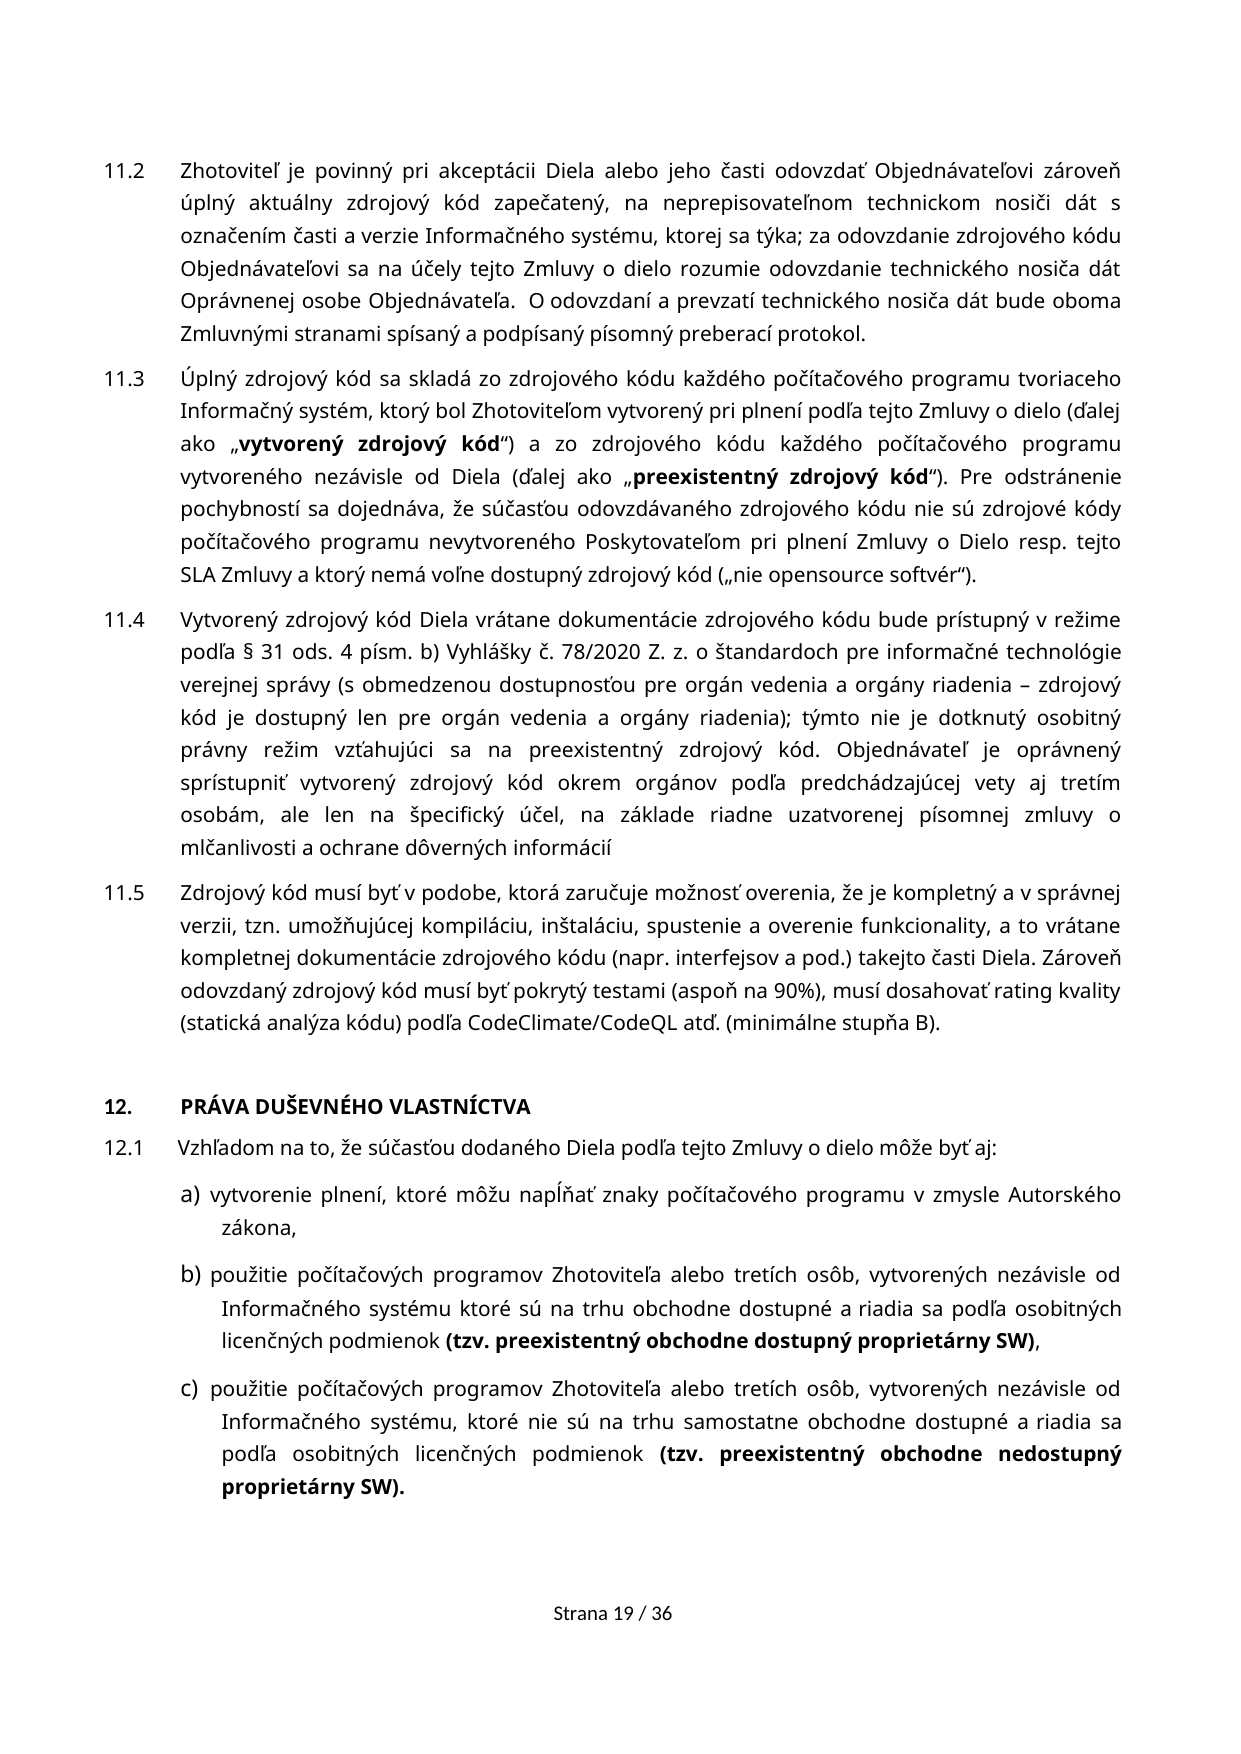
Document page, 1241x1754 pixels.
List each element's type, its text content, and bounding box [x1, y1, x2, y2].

list použitie počítačových programov Zhotoviteľa alebo tretích osôb, vytvorených nezávisle od Informačného systému, ktoré nie sú na trhu samostatne obchodne dostupné a riadia sa podľa osobitných licenčných podmienok (tzv. preexistentný obchodne nedostupný proprietárny SW). [180, 1372, 1122, 1501]
text Vzhľadom na to, že súčasťou dodaného Diela podľa tejto Zmluvy o dielo môže byť aj: [103, 1133, 1122, 1161]
text Zhotoviteľ je povinný pri akceptácii Diela alebo jeho časti odovzdať Objednávateľovi zároveň úplný aktuálny zdrojový kód zapečatený, na neprepisovateľnom technickom nosiči dát s označením časti a verzie Informačného systému, ktorej sa týka; za odovzdanie zdrojového kódu Objednávateľovi sa na účely tejto Zmluvy o dielo rozumie odovzdanie technického nosiča dát Oprávnenej osobe Objednávateľa. O odovzdaní a prevzatí technického nosiča dát bude oboma Zmluvnými stranami spísaný a podpísaný písomný preberací protokol. [103, 156, 1122, 347]
text Zdrojový kód musí byť v podobe, ktorá zaručuje možnosť overenia, že je kompletný a v správnej verzii, tzn. umožňujúcej kompiláciu, inštaláciu, spustenie a overenie funkcionality, a to vrátane kompletnej dokumentácie zdrojového kódu (napr. interfejsov a pod.) takejto časti Diela. Zároveň odovzdaný zdrojový kód musí byť pokrytý testami (aspoň na 90%), musí dosahovať rating kvality (statická analýza kódu) podľa CodeClimate/CodeQL atď. (minimálne stupňa B). [103, 878, 1122, 1037]
list použitie počítačových programov Zhotoviteľa alebo tretích osôb, vytvorených nezávisle od Informačného systému ktoré sú na trhu obchodne dostupné a riadia sa podľa osobitných licenčných podmienok (tzv. preexistentný obchodne dostupný proprietárny SW), [180, 1258, 1122, 1355]
text Úplný zdrojový kód sa skladá zo zdrojového kódu každého počítačového programu tvoriaceho Informačný systém, ktorý bol Zhotoviteľom vytvorený pri plnení podľa tejto Zmluvy o dielo (ďalej ako „vytvorený zdrojový kód“) a zo zdrojového kódu každého počítačového programu vytvoreného nezávisle od Diela (ďalej ako „preexistentný zdrojový kód“). Pre odstránenie pochybností sa dojednáva, že súčasťou odovzdávaného zdrojového kódu nie sú zdrojové kódy počítačového programu nevytvoreného Poskytovateľom pri plnení Zmluvy o Dielo resp. tejto SLA Zmluvy a ktorý nemá voľne dostupný zdrojový kód („nie opensource softvér“). [103, 364, 1122, 588]
text PRÁVA DUŠEVNÉHO VLASTNÍCTVA [103, 1091, 1122, 1120]
text Vytvorený zdrojový kód Diela vrátane dokumentácie zdrojového kódu bude prístupný v režime podľa § 31 ods. 4 písm. b) Vyhlášky č. 78/2020 Z. z. o štandardoch pre informačné technológie verejnej správy (s obmedzenou dostupnosťou pre orgán vedenia a orgány riadenia – zdrojový kód je dostupný len pre orgán vedenia a orgány riadenia); týmto nie je dotknutý osobitný právny režim vzťahujúci sa na preexistentný zdrojový kód. Objednávateľ je oprávnený sprístupniť vytvorený zdrojový kód okrem orgánov podľa predchádzajúcej vety aj tretím osobám, ale len na špecifický účel, na základe riadne uzatvorenej písomnej zmluvy o mlčanlivosti a ochrane dôverných informácií [103, 605, 1122, 861]
list vytvorenie plnení, ktoré môžu napĺňať znaky počítačového programu v zmysle Autorského zákona, [180, 1178, 1122, 1242]
